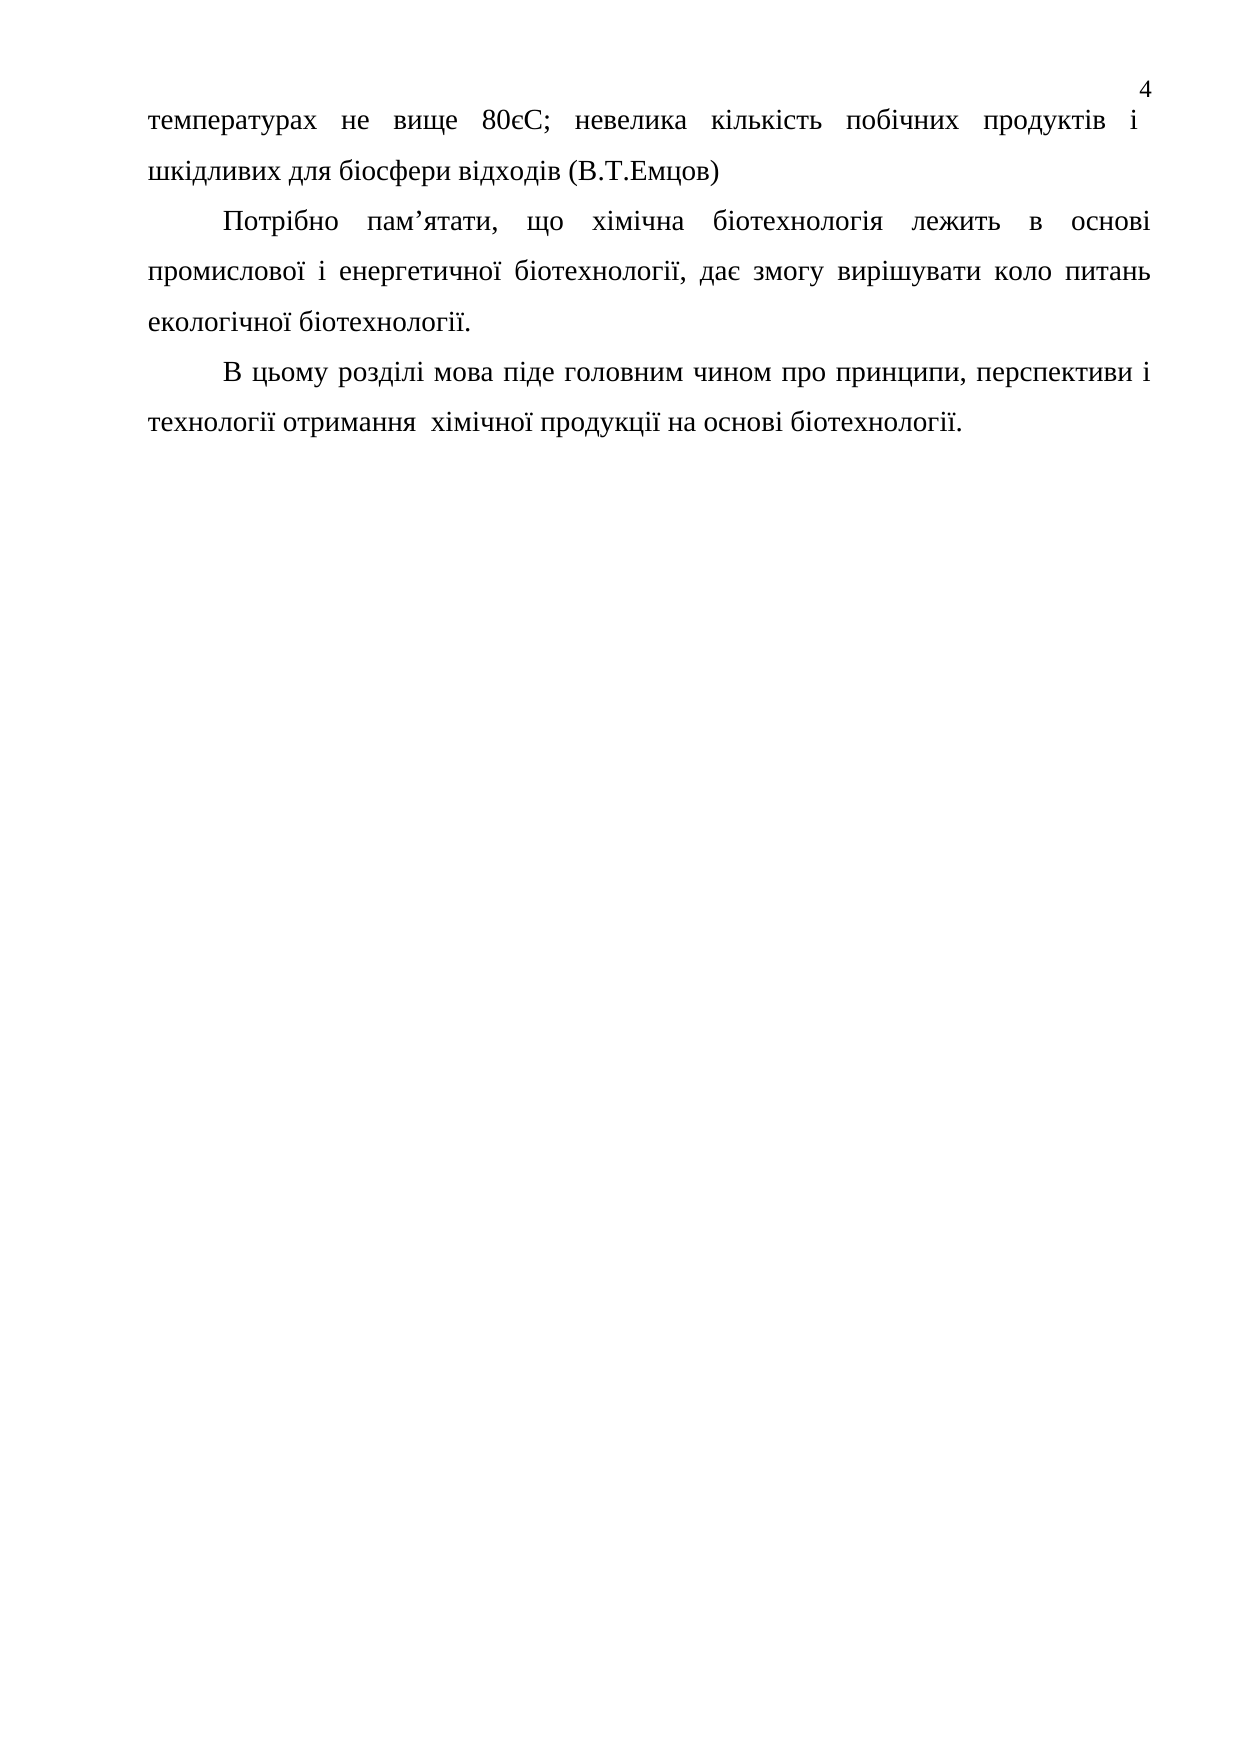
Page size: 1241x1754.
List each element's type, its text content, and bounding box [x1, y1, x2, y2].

text В цьому розділі мова піде головним чином про принципи, перспективи і технології отримання хімічної продукції на основі біотехнології. [148, 354, 1152, 438]
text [148, 102, 1152, 186]
text Потрібно пам’ятати, що хімічна біотехнологія лежить в основі промислової і енергетичної біотехнології, дає змогу вирішувати коло питань екологічної біотехнології. [148, 203, 1152, 337]
